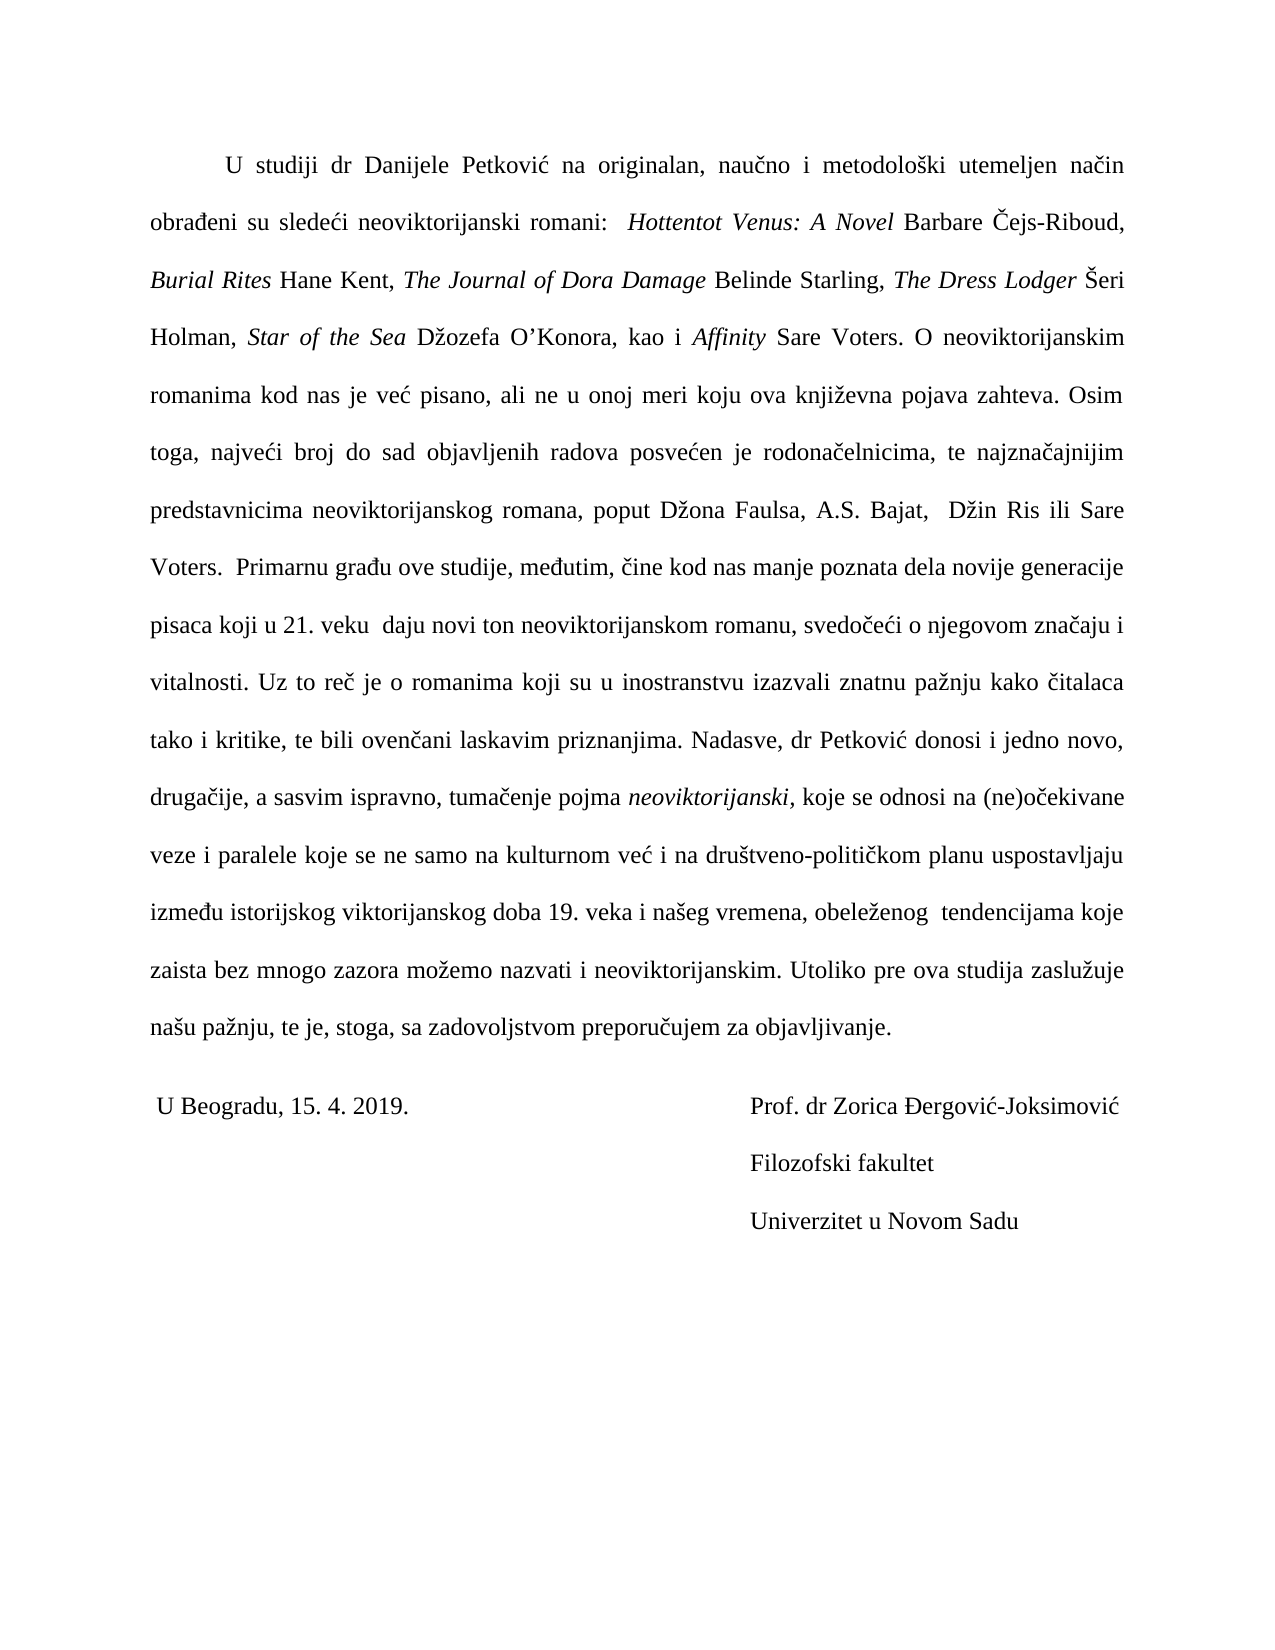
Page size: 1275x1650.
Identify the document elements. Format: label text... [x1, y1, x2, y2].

text U Beogradu, 15. 4. 2019. Prof. dr Zorica Đergović-Joksimović [150, 1091, 1125, 1119]
text U studiji dr Danijele Petković na originalan, naučno i metodološki utemeljen način obrađeni su sledeći neoviktorijanski romani: Hottentot Venus: A Novel Barbare Čejs-Riboud, Burial Rites Hane Kent, The Journal of Dora Damage Belinde Starling, The Dress Lodger Šeri Holman, Star of the Sea Džozefa O’Konora, kao i Affinity Sare Voters. O neoviktorijanskim romanima kod nas je već pisano, ali ne u onoj meri koju ova književna pojava zahteva. Osim toga, najveći broj do sad objavljenih radova posvećen je rodonačelnicima, te najznačajnijim predstavnicima neoviktorijanskog romana, poput Džona Faulsa, A.S. Bajat, Džin Ris ili Sare Voters. Primarnu građu ove studije, međutim, čine kod nas manje poznata dela novije generacije pisaca koji u 21. veku daju novi ton neoviktorijanskom romanu, svedočeći o njegovom značaju i vitalnosti. Uz to reč je o romanima koji su u inostranstvu izazvali znatnu pažnju kako čitalaca tako i kritike, te bili ovenčani laskavim priznanjima. Nadasve, dr Petković donosi i jedno novo, drugačije, a sasvim ispravno, tumačenje pojma neoviktorijanski, koje se odnosi na (ne)očekivane veze i paralele koje se ne samo na kulturnom već i na društveno-političkom planu uspostavljaju između istorijskog viktorijanskog doba 19. veka i našeg vremena, obeleženog tendencijama koje zaista bez mnogo zazora možemo nazvati i neoviktorijanskim. Utoliko pre ova studija zaslužuje našu pažnju, te je, stoga, sa zadovoljstvom preporučujem za objavljivanje. [150, 150, 1125, 1041]
text Filozofski fakultet [150, 1148, 1125, 1177]
text Univerzitet u Novom Sadu [150, 1206, 1125, 1234]
